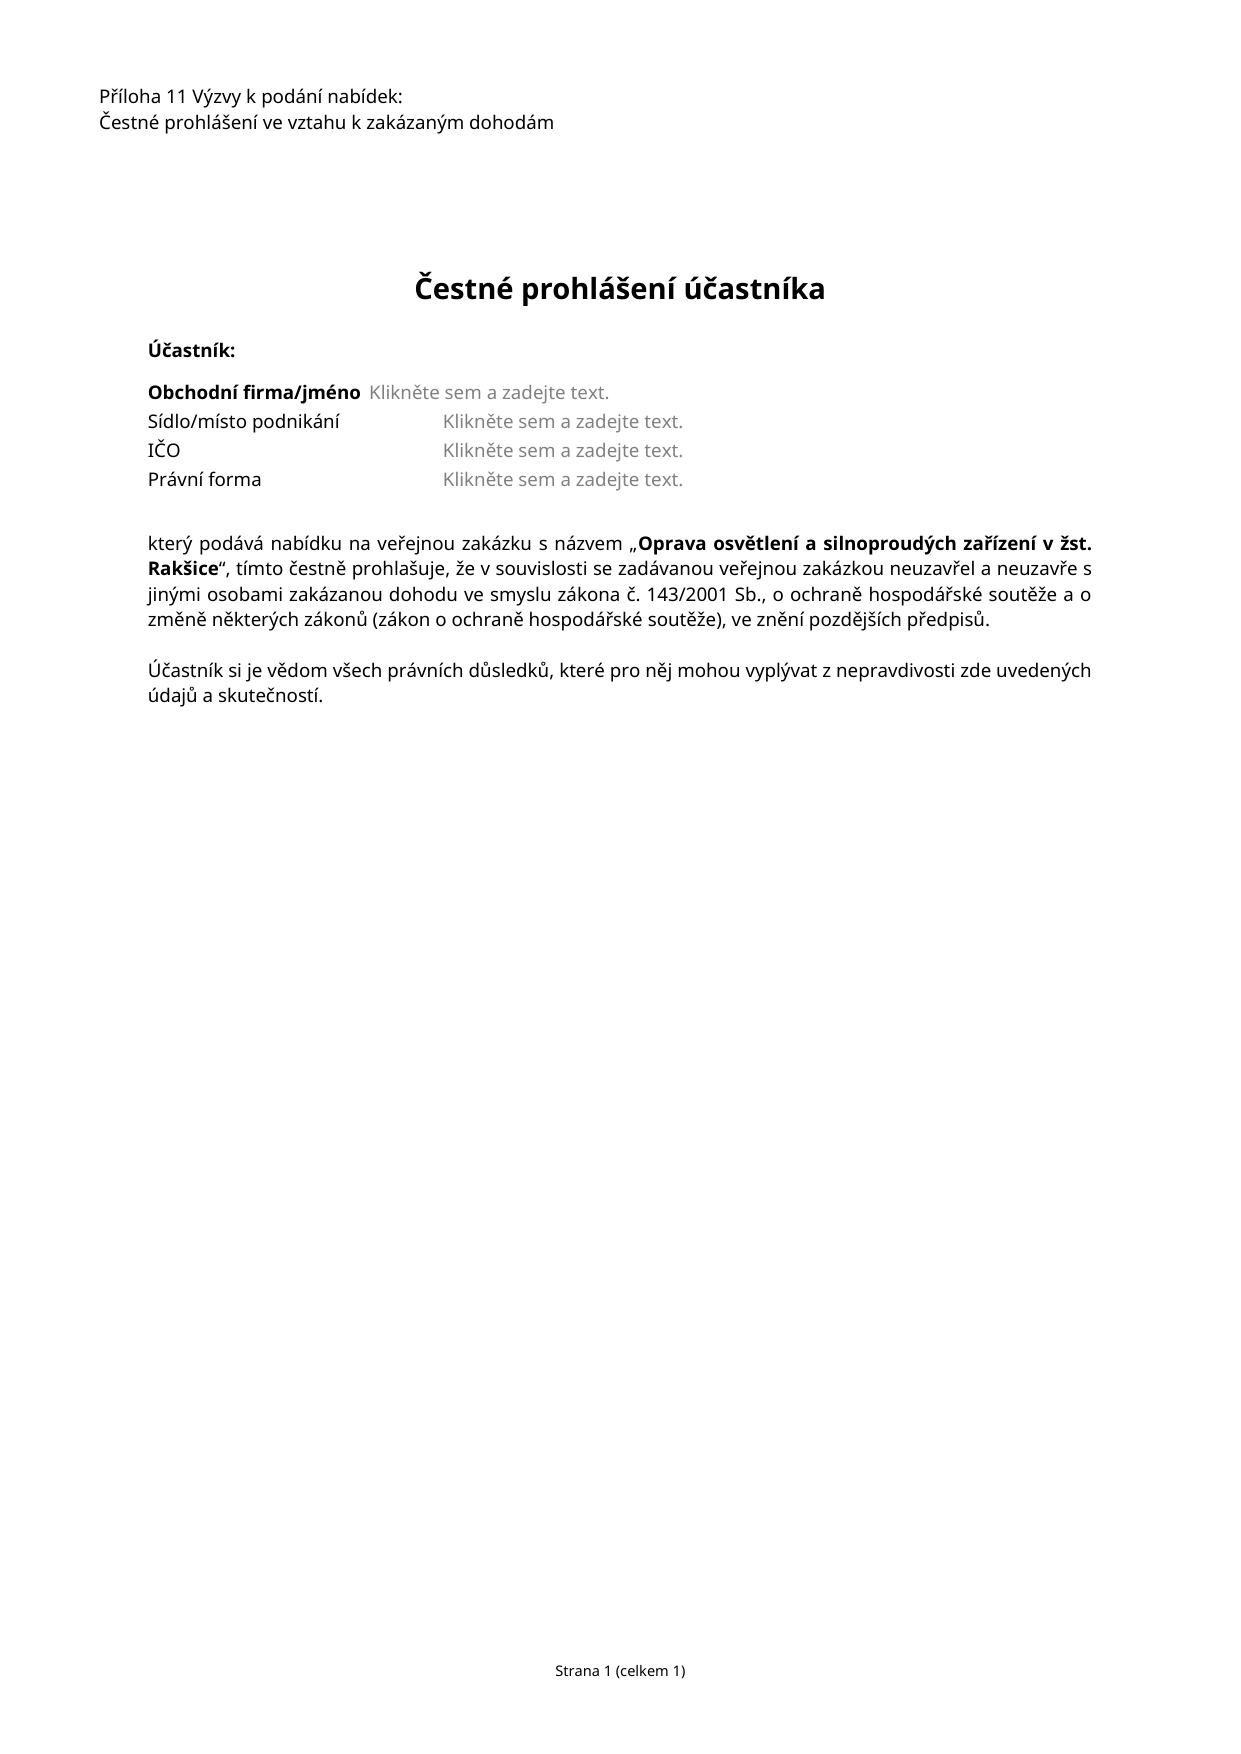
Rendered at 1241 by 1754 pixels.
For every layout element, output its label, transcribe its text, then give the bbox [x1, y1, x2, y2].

title Čestné prohlášení účastníka [148, 268, 1093, 308]
text Účastník si je vědom všech právních důsledků, které pro něj mohou vyplývat z nepravdivosti zde uvedených údajů a skutečností. [148, 657, 1093, 708]
text Obchodní firma/jméno [148, 376, 1093, 405]
text Právní forma [148, 463, 1093, 492]
text Účastník: [148, 333, 1093, 364]
text který podává nabídku na veřejnou zakázku s názvem „Oprava osvětlení a silnoproudých zařízení v žst. Rakšice“, tímto čestně prohlašuje, že v souvislosti se zadávanou veřejnou zakázkou neuzavřel a neuzavře s jinými osobami zakázanou dohodu ve smyslu zákona č. 143/2001 Sb., o ochraně hospodářské soutěže a o změně některých zákonů (zákon o ochraně hospodářské soutěže), ve znění pozdějších předpisů. [148, 530, 1093, 632]
text Sídlo/místo podnikání [148, 405, 1093, 434]
text IČO [148, 434, 1093, 463]
